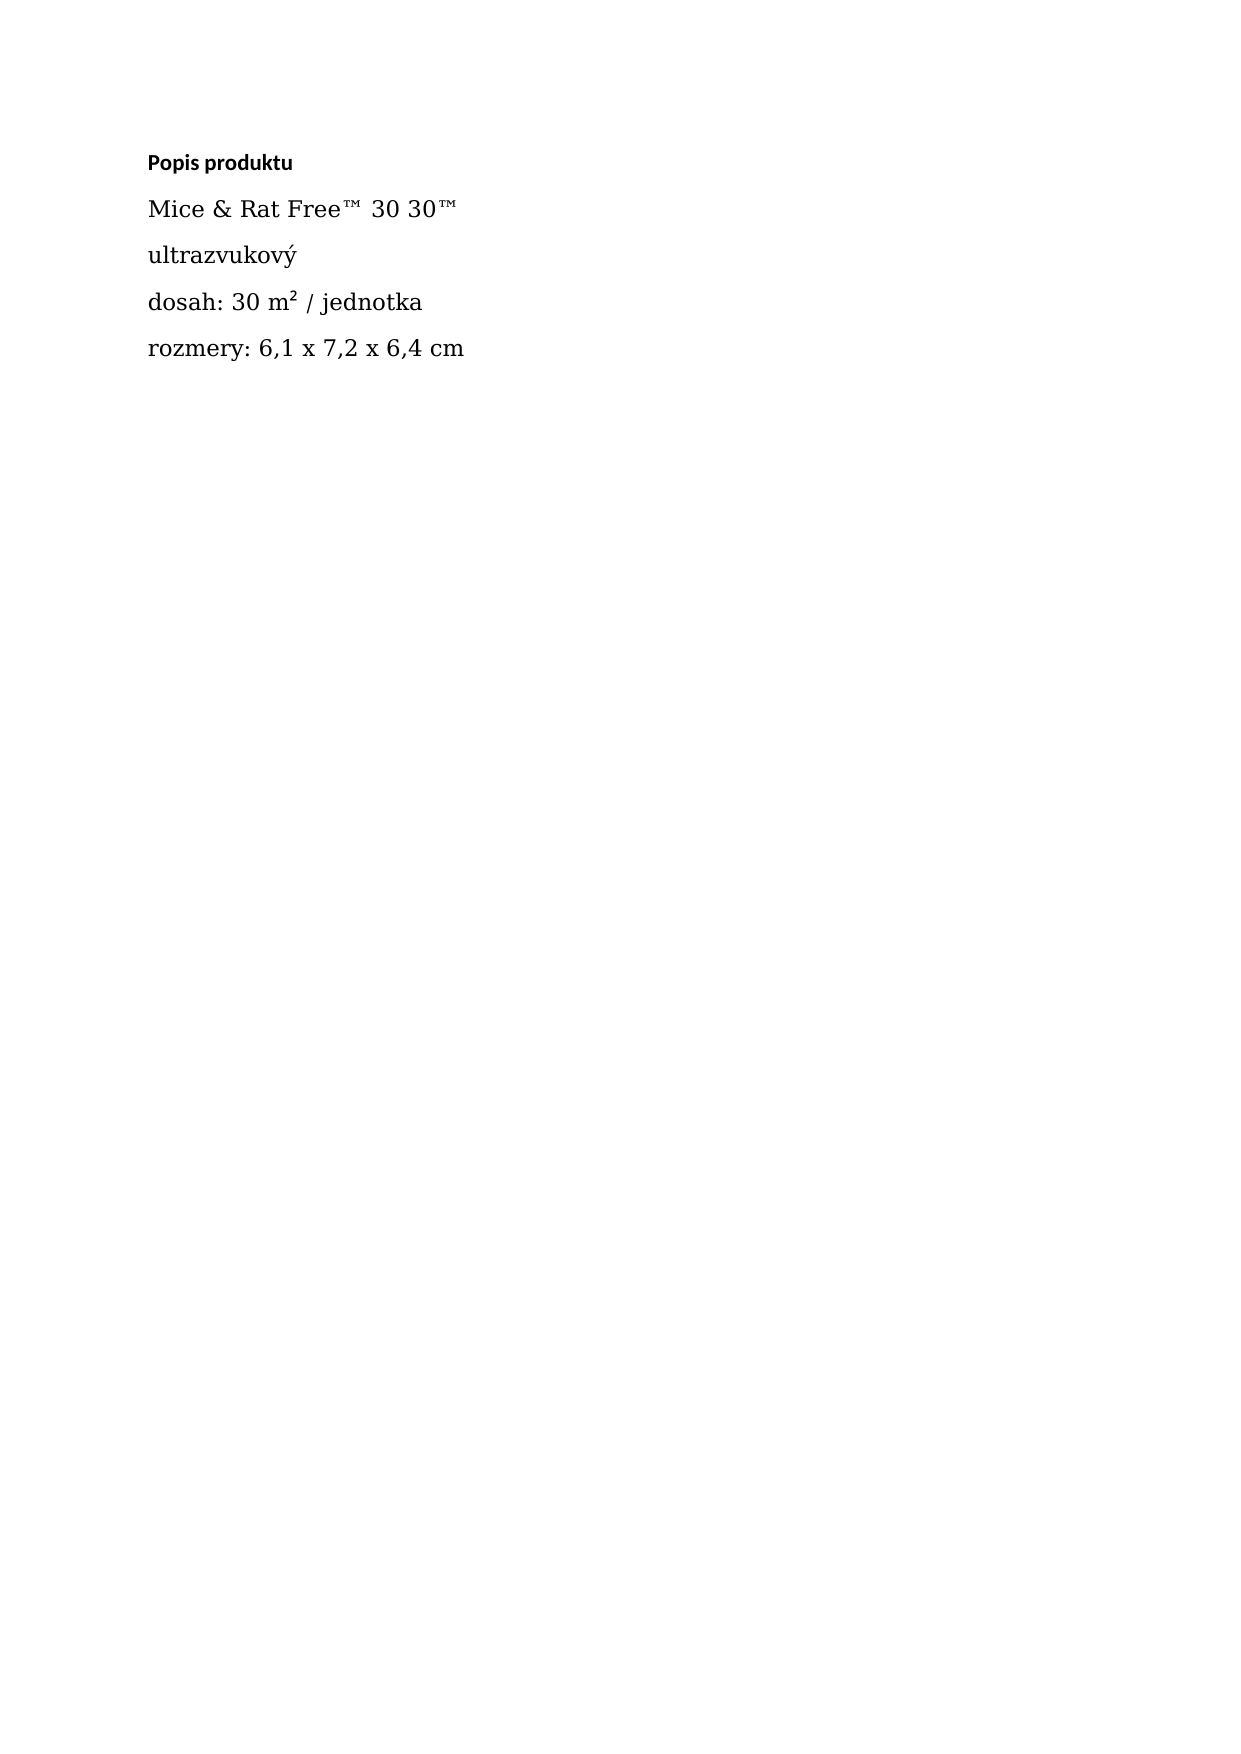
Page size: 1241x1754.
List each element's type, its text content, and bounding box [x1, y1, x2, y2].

text dosah: 30 m² / jednotka [148, 287, 1093, 315]
text ultrazvukový [148, 241, 1093, 268]
text rozmery: 6,1 x 7,2 x 6,4 cm [148, 333, 1093, 361]
text Popis produktu [148, 148, 1093, 176]
text Mice & Rat Free™ 30 30™ [148, 194, 1093, 222]
